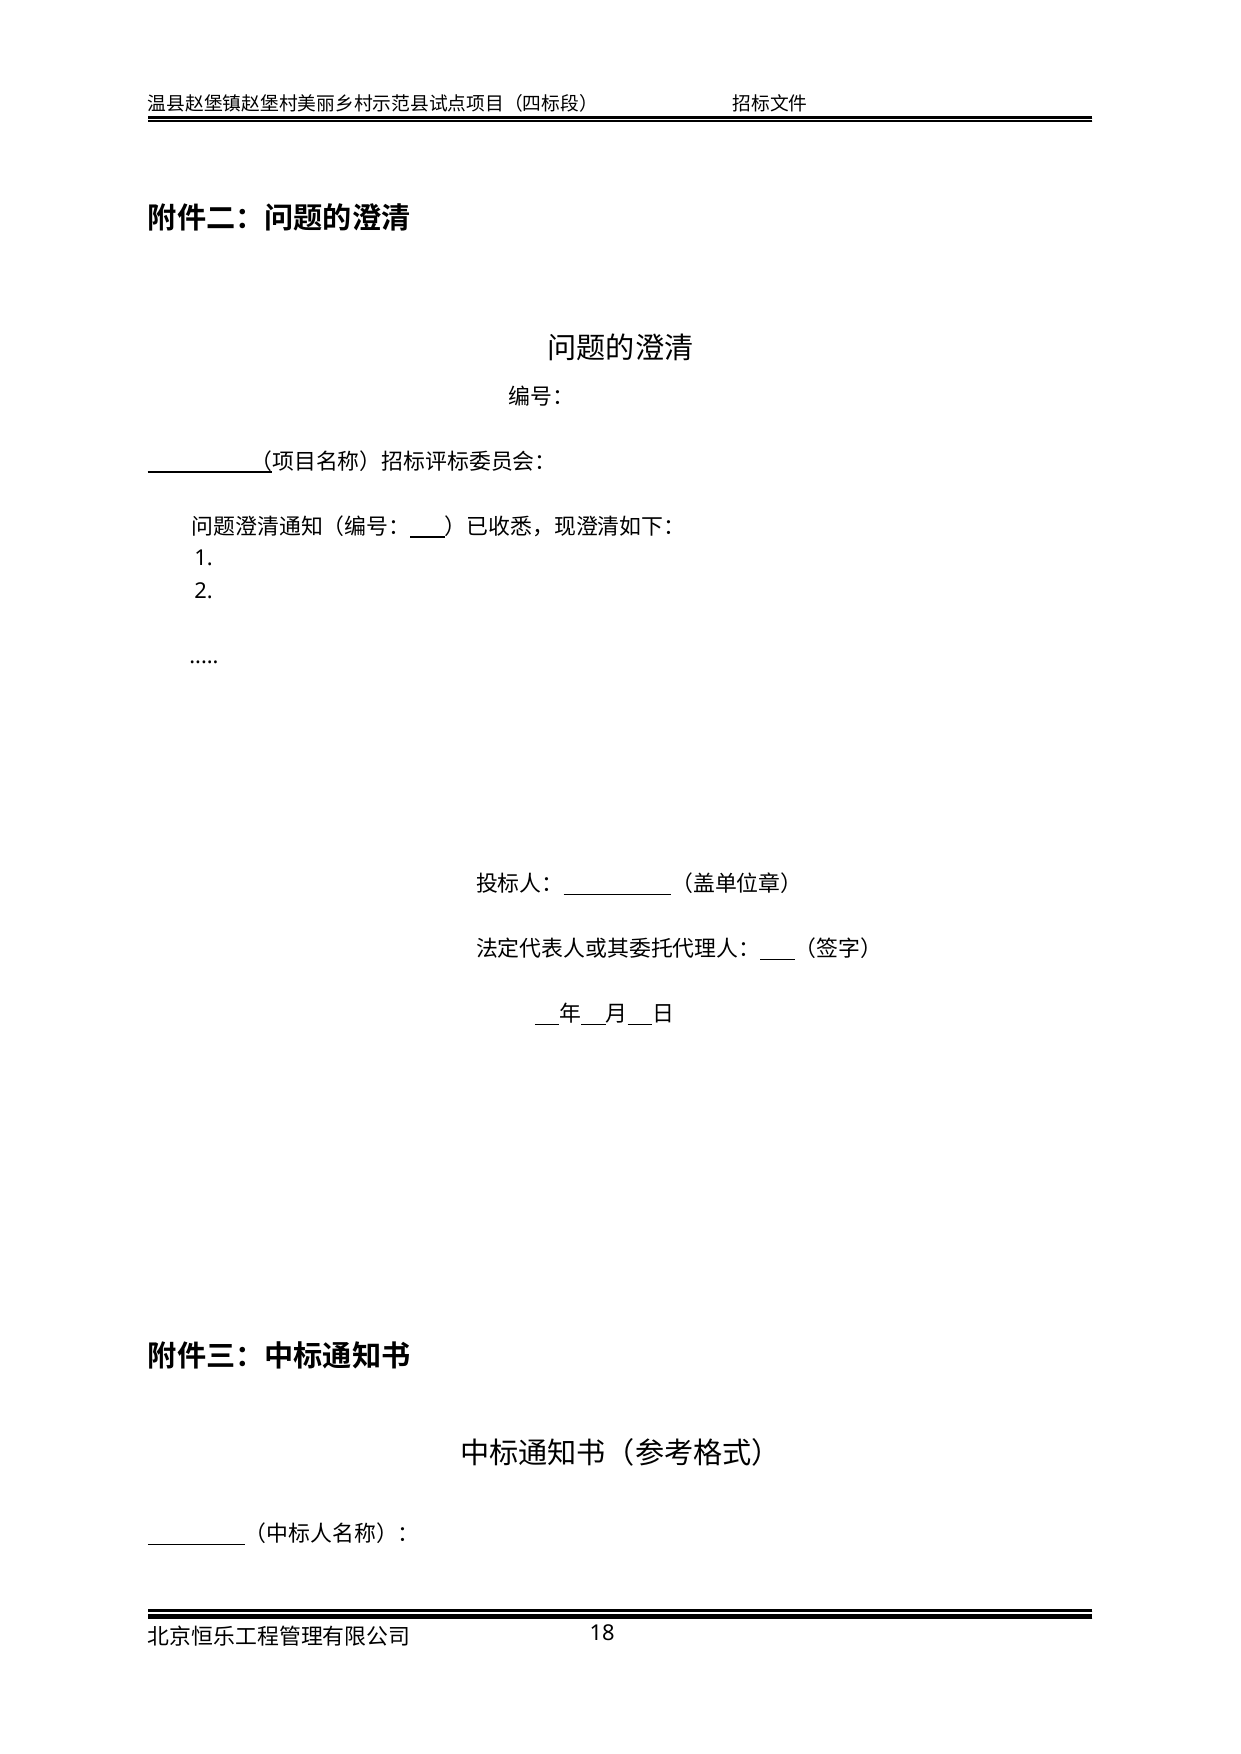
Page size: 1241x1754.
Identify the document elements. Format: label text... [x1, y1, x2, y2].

text （项目名称）招标评标委员会： [148, 443, 1092, 476]
text 编号： [148, 378, 1092, 411]
text （中标人名称）： [148, 1516, 1092, 1548]
text 1. [148, 541, 1092, 573]
text 问题澄清通知（编号： ）已收悉，现澄清如下： [148, 508, 1092, 541]
text 附件三：中标通知书 [148, 1321, 1092, 1386]
text 法定代表人或其委托代理人： （签字） [148, 931, 1092, 963]
text 2. [148, 573, 1092, 606]
text 中标通知书（参考格式） [148, 1418, 1092, 1483]
text 年 月 日 [148, 996, 1092, 1028]
text 问题的澄清 [148, 313, 1092, 378]
text ..... [148, 638, 1092, 671]
text 附件二：问题的澄清 [148, 183, 1092, 248]
text 投标人： （盖单位章） [148, 866, 1092, 898]
